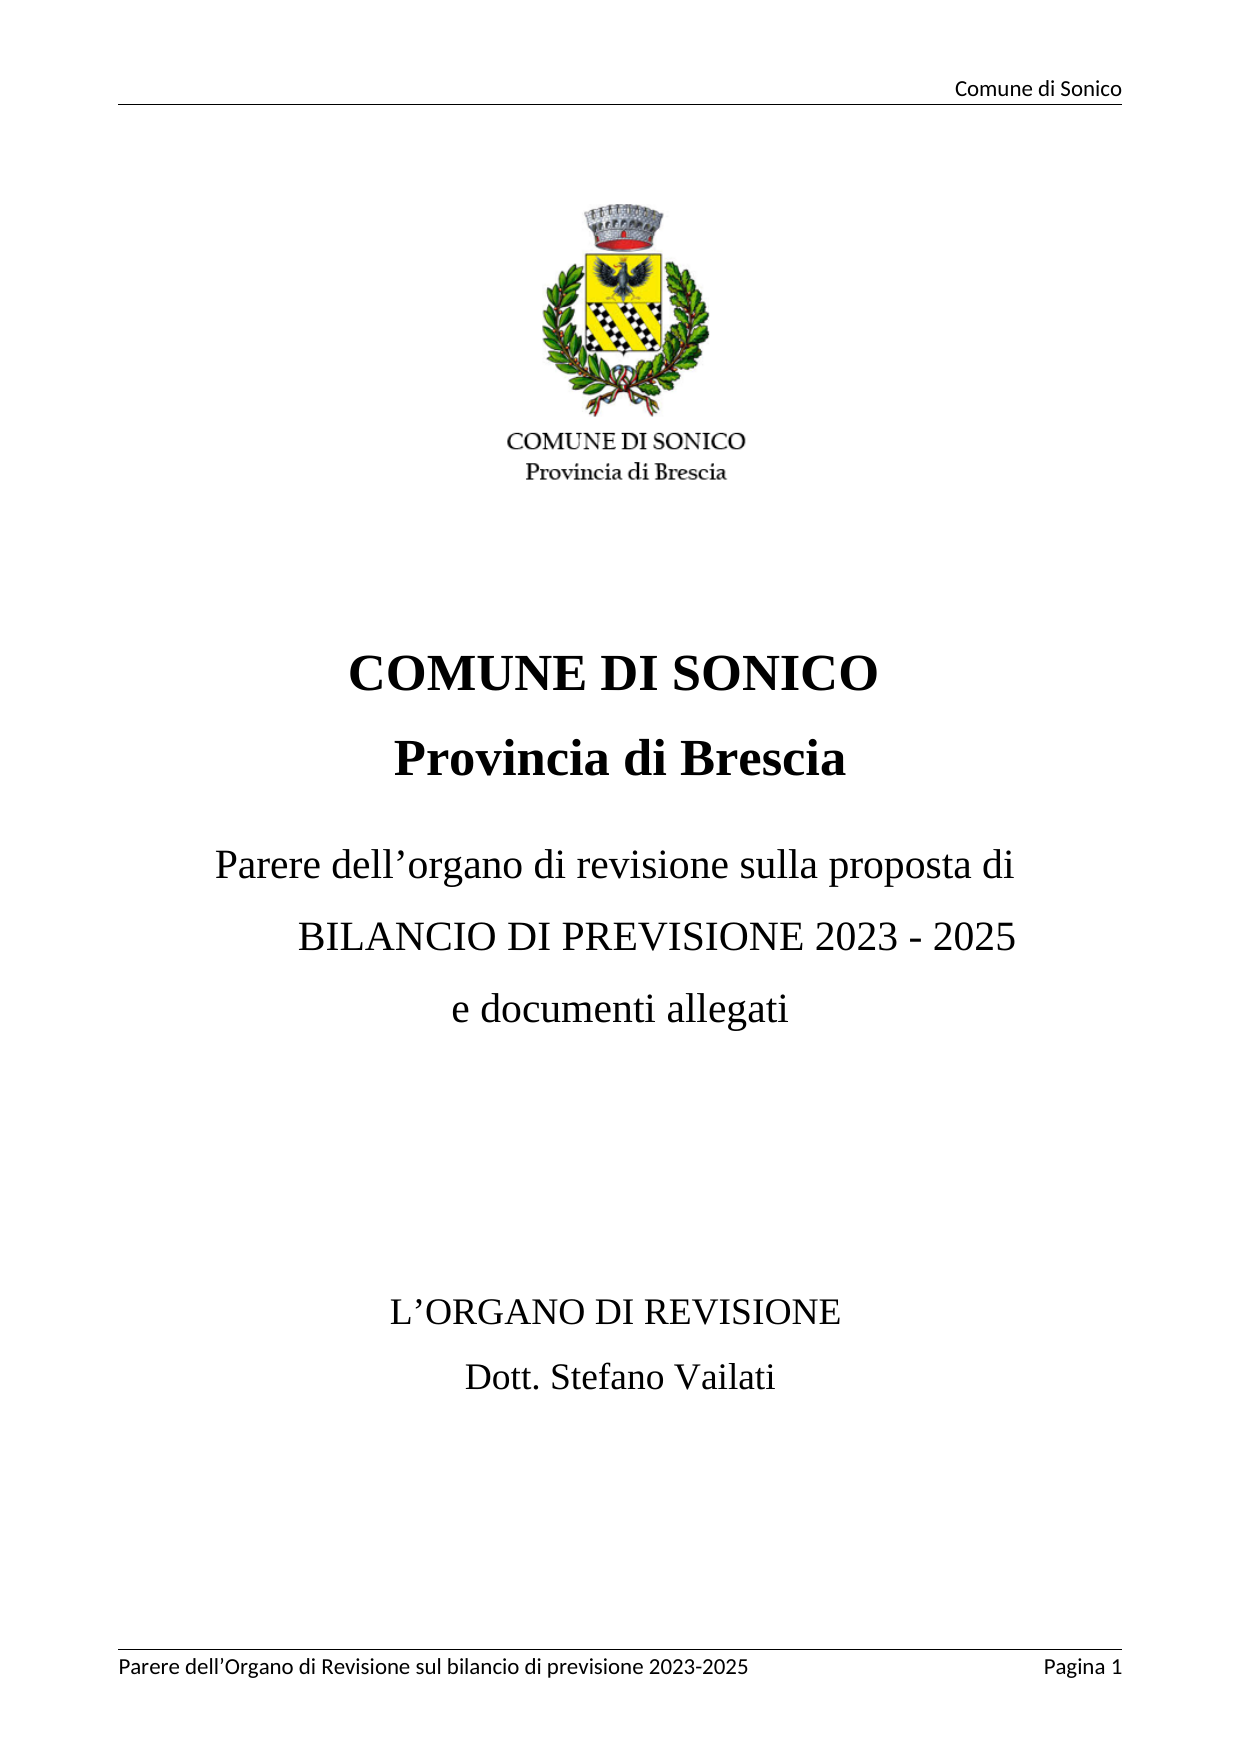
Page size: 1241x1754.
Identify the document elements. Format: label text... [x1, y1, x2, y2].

text Parere dell’organo di revisione sulla proposta di BILANCIO DI PREVISIONE 2023 - 2025 [118, 839, 1122, 959]
text COMUNE DI SONICO Provincia di Brescia [118, 622, 1122, 793]
text L’ORGANO DI REVISIONE Dott. Stefano Vailati [118, 1289, 1122, 1397]
picture [469, 195, 766, 486]
text e documenti allegati [118, 983, 1122, 1031]
